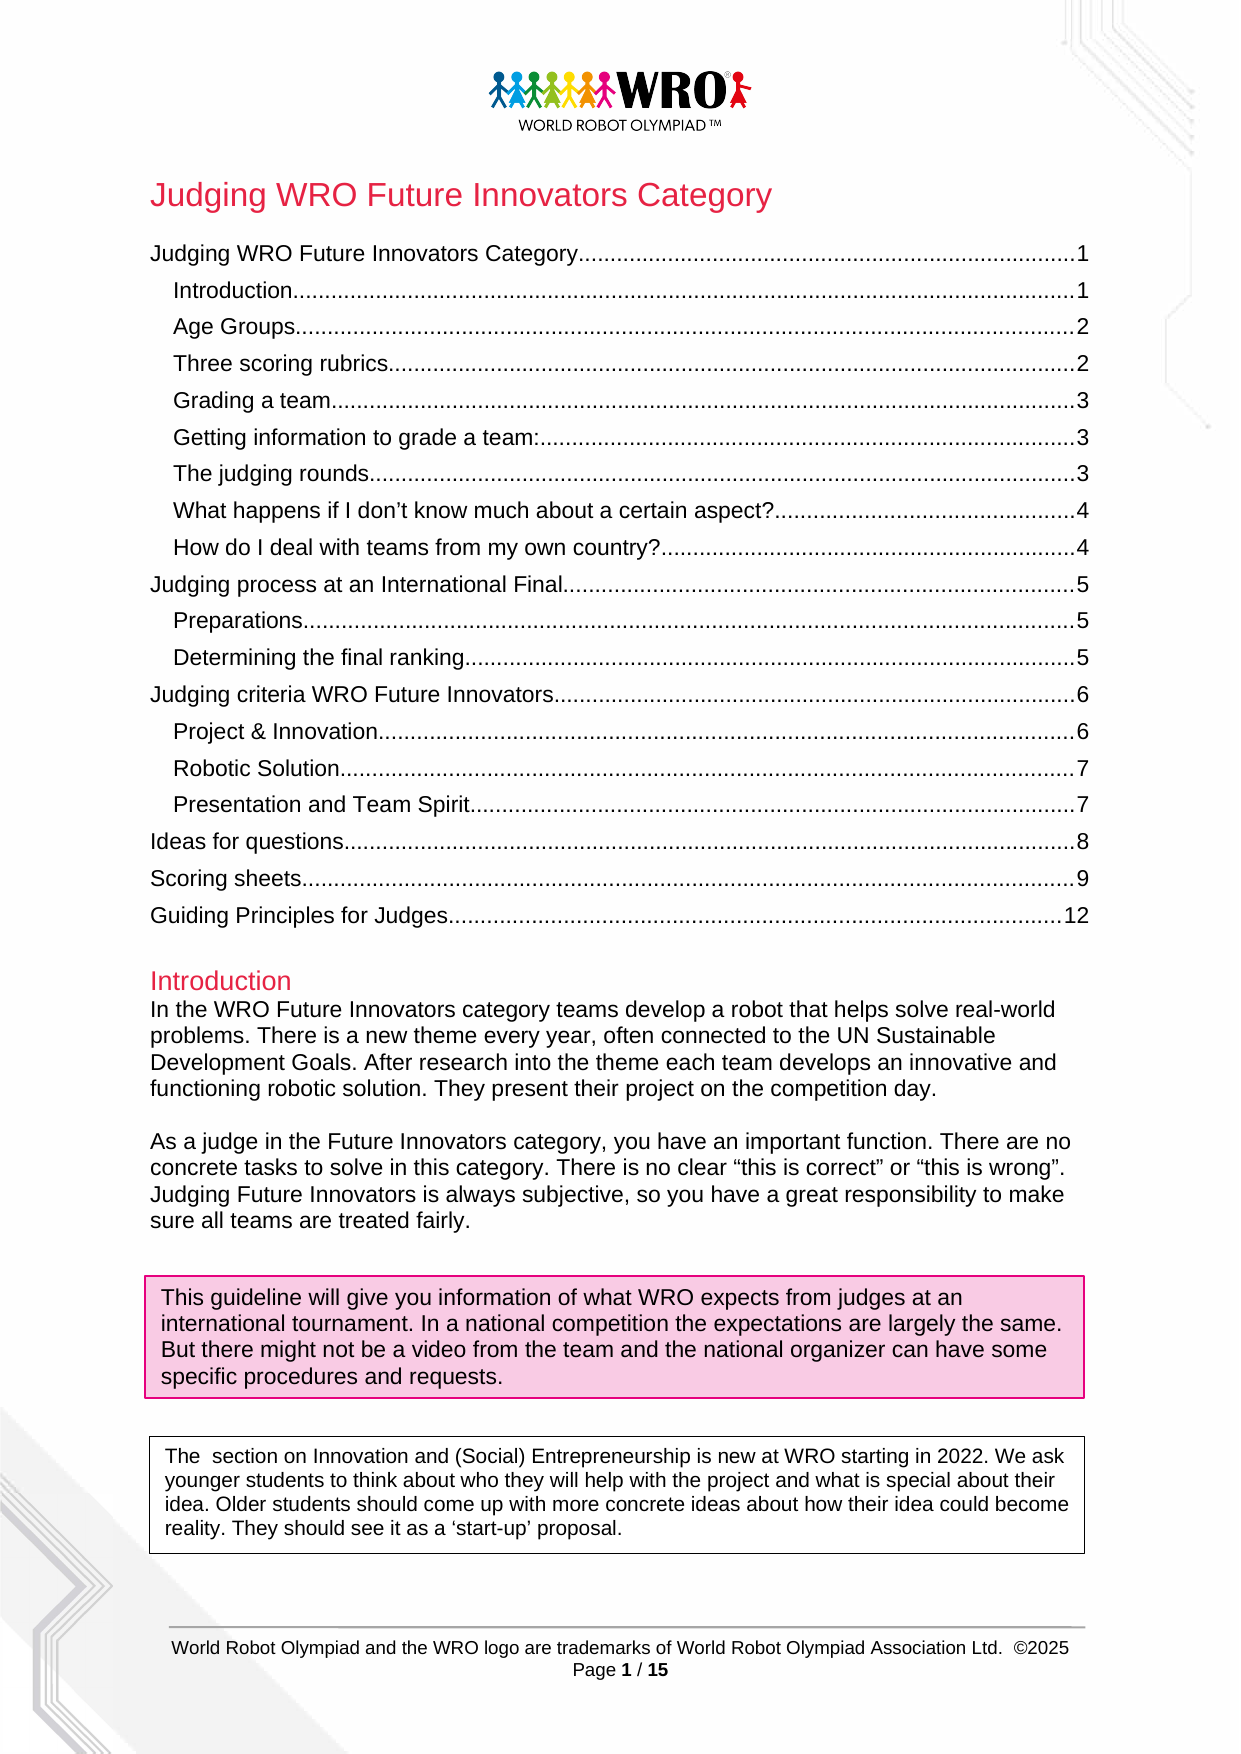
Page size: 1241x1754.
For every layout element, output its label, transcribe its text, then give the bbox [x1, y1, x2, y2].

text Project & Innovation 6 [173, 718, 1090, 744]
text How do I deal with teams from my own country? 4 [173, 534, 1090, 560]
text Judging criteria WRO Future Innovators 6 [150, 681, 1090, 707]
text As a judge in the Future Innovators category, you have an important function. There are no concrete tasks to solve in this category. There is no clear “this is correct” or “this is wrong”. Judging Future Innovators is always subjective, so you have a great responsibility to make sure all teams are treated fairly. [150, 1128, 1090, 1233]
text Introduction 1 [173, 277, 1090, 303]
text Grading a team 3 [173, 387, 1090, 413]
text The judging rounds 3 [173, 460, 1090, 487]
text Guiding Principles for Judges 12 [150, 902, 1090, 928]
text Judging process at an International Final 5 [150, 571, 1090, 597]
text Age Groups 2 [173, 313, 1090, 340]
subtitle Judging WRO Future Innovators Category [150, 175, 1090, 213]
picture [488, 71, 752, 131]
text Preparations 5 [173, 607, 1090, 634]
text What happens if I don’t know much about a certain aspect? 4 [173, 497, 1090, 523]
text Scoring sheets 9 [150, 865, 1090, 891]
text Determining the final ranking 5 [173, 644, 1090, 671]
text Getting information to grade a team: 3 [173, 424, 1090, 450]
text Ideas for questions 8 [150, 828, 1090, 854]
text Three scoring rubrics 2 [173, 350, 1090, 376]
text Robotic Solution 7 [173, 754, 1090, 781]
text Presentation and Team Spirit 7 [173, 791, 1090, 818]
text Introduction In the WRO Future Innovators category teams develop a robot that helps solve real-world problems. There is a new theme every year, often connected to the UN Sustainable Development Goals. After research into the theme each team develops an innovative and functioning robotic solution. They present their project on the competition day. [150, 965, 1090, 1101]
text Judging WRO Future Innovators Category 1 [150, 240, 1090, 266]
